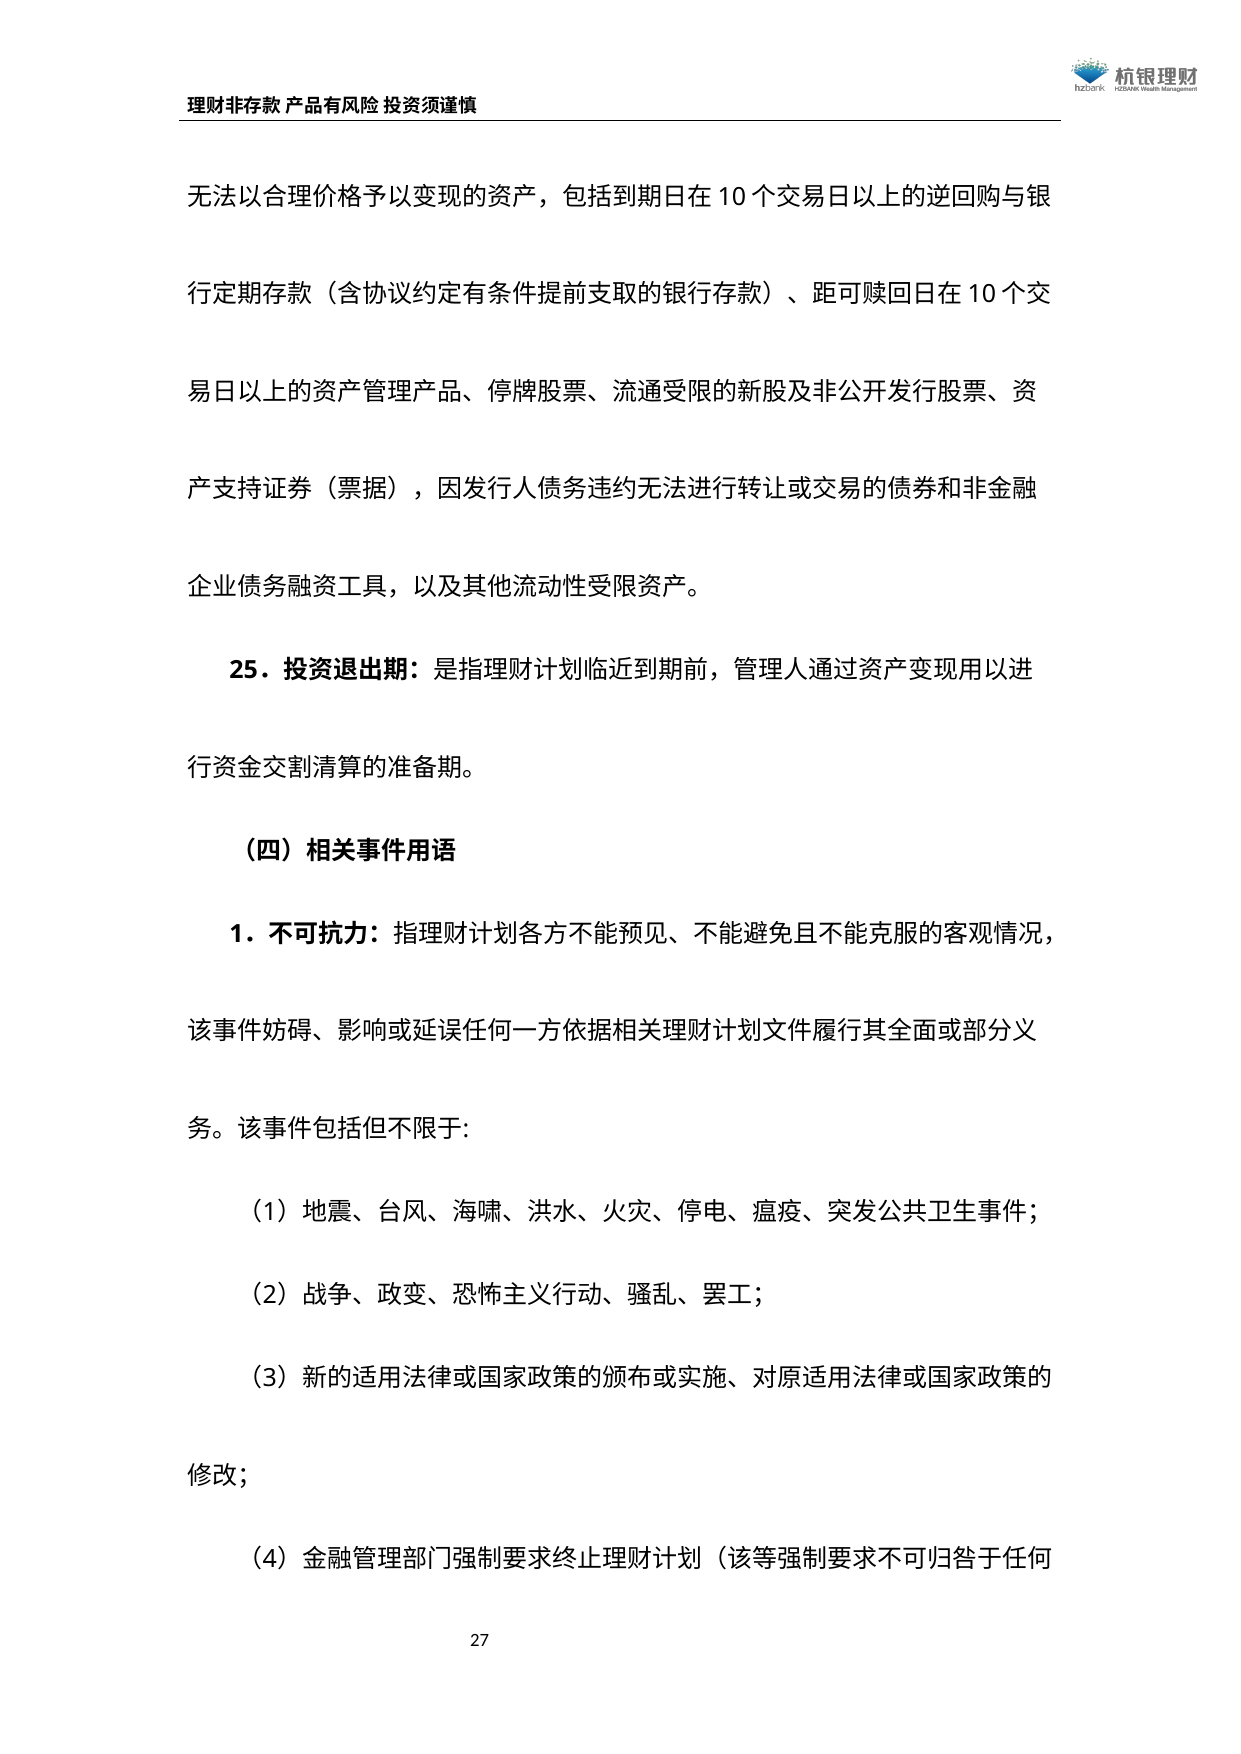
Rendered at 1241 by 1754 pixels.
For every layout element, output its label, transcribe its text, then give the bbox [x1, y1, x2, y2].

picture [1027, 0, 1240, 151]
text （2）战争、政变、恐怖主义行动、骚乱、罢工； [187, 1260, 1053, 1325]
list 相关事件用语 [187, 816, 1053, 881]
text （1）地震、台风、海啸、洪水、火灾、停电、瘟疫、突发公共卫生事件； [187, 1177, 1053, 1242]
text （4）金融管理部门强制要求终止理财计划（该等强制要求不可归咎于任何一方）； [187, 1524, 1053, 1589]
text （3）新的适用法律或国家政策的颁布或实施、对原适用法律或国家政策的修改； [187, 1343, 1053, 1506]
list 不可抗力：指理财计划各方不能预见、不能避免且不能克服的客观情况，该事件妨碍、影响或延误任何一方依据相关理财计划文件履行其全面或部分义务。该事件包括但不限于: [187, 899, 1053, 1159]
list 投资退出期：是指理财计划临近到期前，管理人通过资产变现用以进行资金交割清算的准备期。 [187, 635, 1053, 798]
